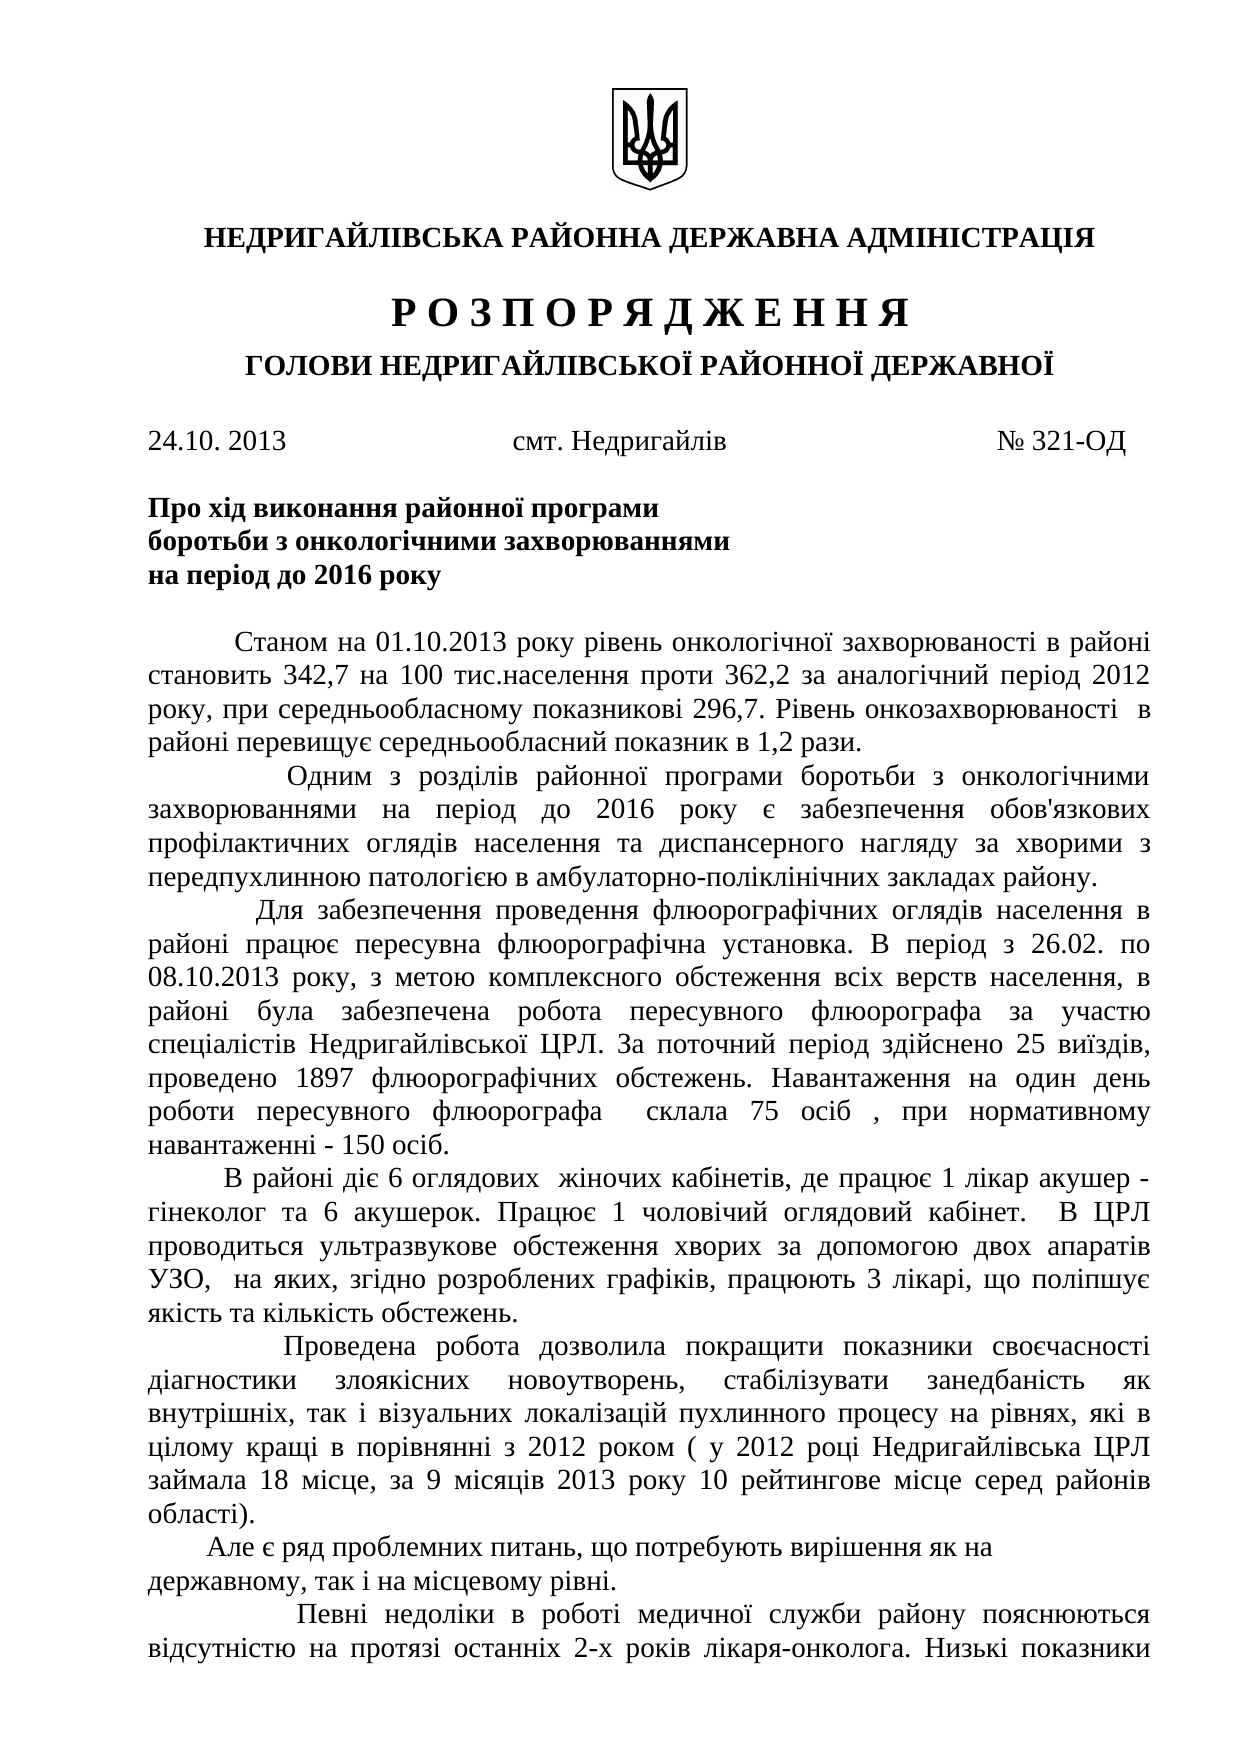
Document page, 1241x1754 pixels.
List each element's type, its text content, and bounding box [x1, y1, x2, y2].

text Для забезпечення проведення флюорографічних оглядів населення в районі працює пересувна флюорографічна установка. В період з 26.02. по 08.10.2013 року, з метою комплексного обстеження всіх верств населення, в районі була забезпечена робота пересувного флюорографа за участю спеціалістів Недригайлівської ЦРЛ. За поточний період здійснено 25 виїздів, проведено 1897 флюорографічних обстежень. Навантаження на один день роботи пересувного флюорографа склала 75 осіб , при нормативному навантаженні - 150 осіб. [148, 892, 1152, 1161]
text 24.10. 2013 смт. Недригайлів № 321-ОД [148, 423, 1152, 456]
text НЕДРИГАЙЛІВСЬКА РАЙОННА ДЕРЖАВНА АДМІНІСТРАЦІЯ [148, 220, 1152, 254]
text Але є ряд проблемних питань, що потребують вирішення як на державному, так і на місцевому рівні. [148, 1529, 1152, 1597]
picture [611, 88, 688, 192]
text В районі діє 6 оглядових жіночих кабінетів, де працює 1 лікар акушер - гінеколог та 6 акушерок. Працює 1 чоловічий оглядовий кабінет. В ЦРЛ проводиться ультразвукове обстеження хворих за допомогою двох апаратів УЗО, на яких, згідно розроблених графіків, працюють 3 лікарі, що поліпшує якість та кількість обстежень. [148, 1161, 1152, 1328]
text на період до 2016 року [148, 557, 1152, 590]
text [148, 1597, 1152, 1664]
text Р О З П О Р Я Д Ж Е Н Н Я [148, 287, 1152, 335]
text Про хід виконання районної програми [148, 490, 1152, 523]
text Проведена робота дозволила покращити показники своєчасності діагностики злоякісних новоутворень, стабілізувати занедбаність як внутрішніх, так і візуальних локалізацій пухлинного процесу на рівнях, які в цілому кращі в порівнянні з 2012 роком ( у 2012 році Недригайлівська ЦРЛ займала 18 місце, за 9 місяців 2013 року 10 рейтингове місце серед районів області). [148, 1328, 1152, 1529]
text боротьби з онкологічними захворюваннями [148, 523, 1152, 557]
text Одним з розділів районної програми боротьби з онкологічними захворюваннями на період до 2016 року є забезпечення обов'язкових профілактичних оглядів населення та диспансерного нагляду за хворими з передпухлинною патологією в амбулаторно-поліклінічних закладах району. [148, 758, 1152, 892]
text Станом на 01.10.2013 року рівень онкологічної захворюваності в районі становить 342,7 на 100 тис.населення проти 362,2 за аналогічний період 2012 року, при середньообласному показникові 296,7. Рівень онкозахворюваності в районі перевищує середньообласний показник в 1,2 рази. [148, 624, 1152, 758]
text ГОЛОВИ НЕДРИГАЙЛІВСЬКОЇ РАЙОННОЇ ДЕРЖАВНОЇ [148, 348, 1152, 381]
